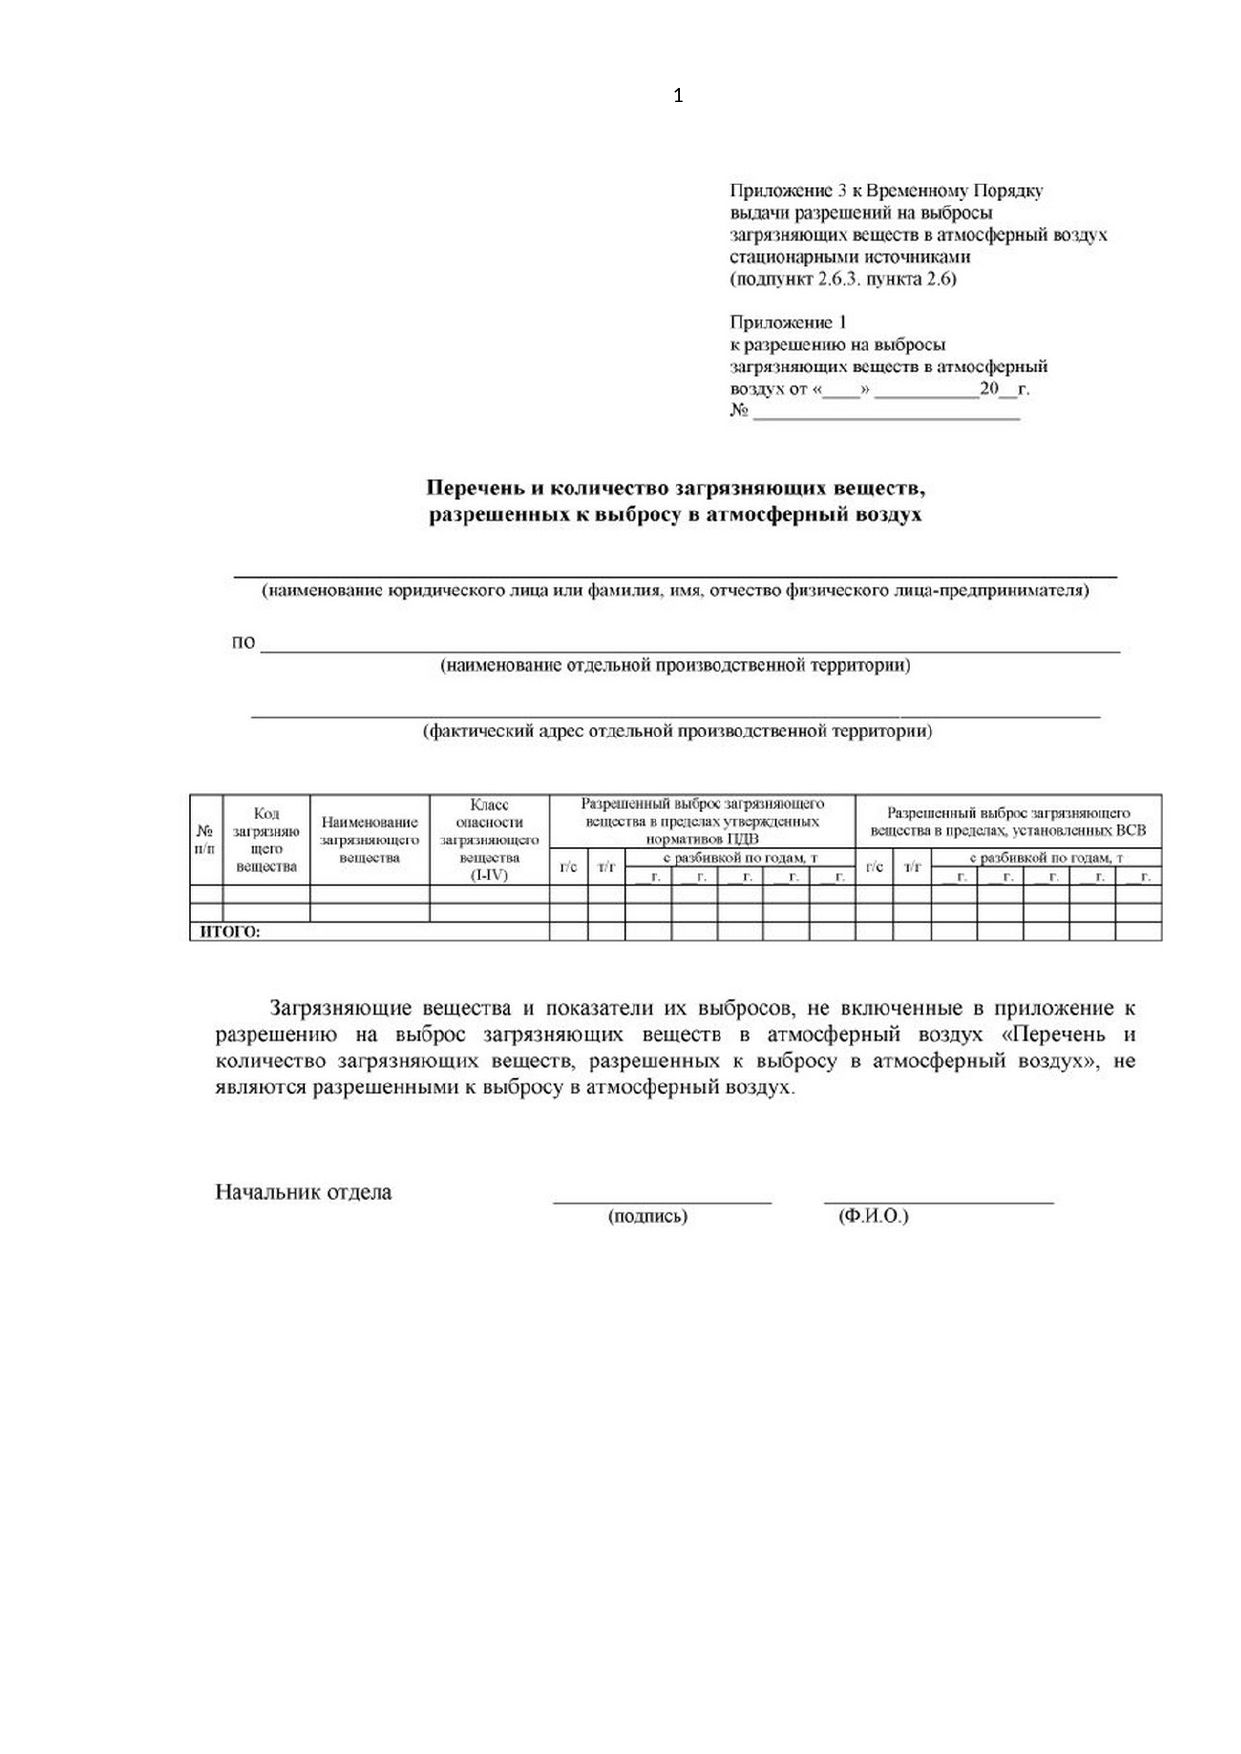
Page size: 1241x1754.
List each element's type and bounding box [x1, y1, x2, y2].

picture [170, 103, 1184, 1329]
